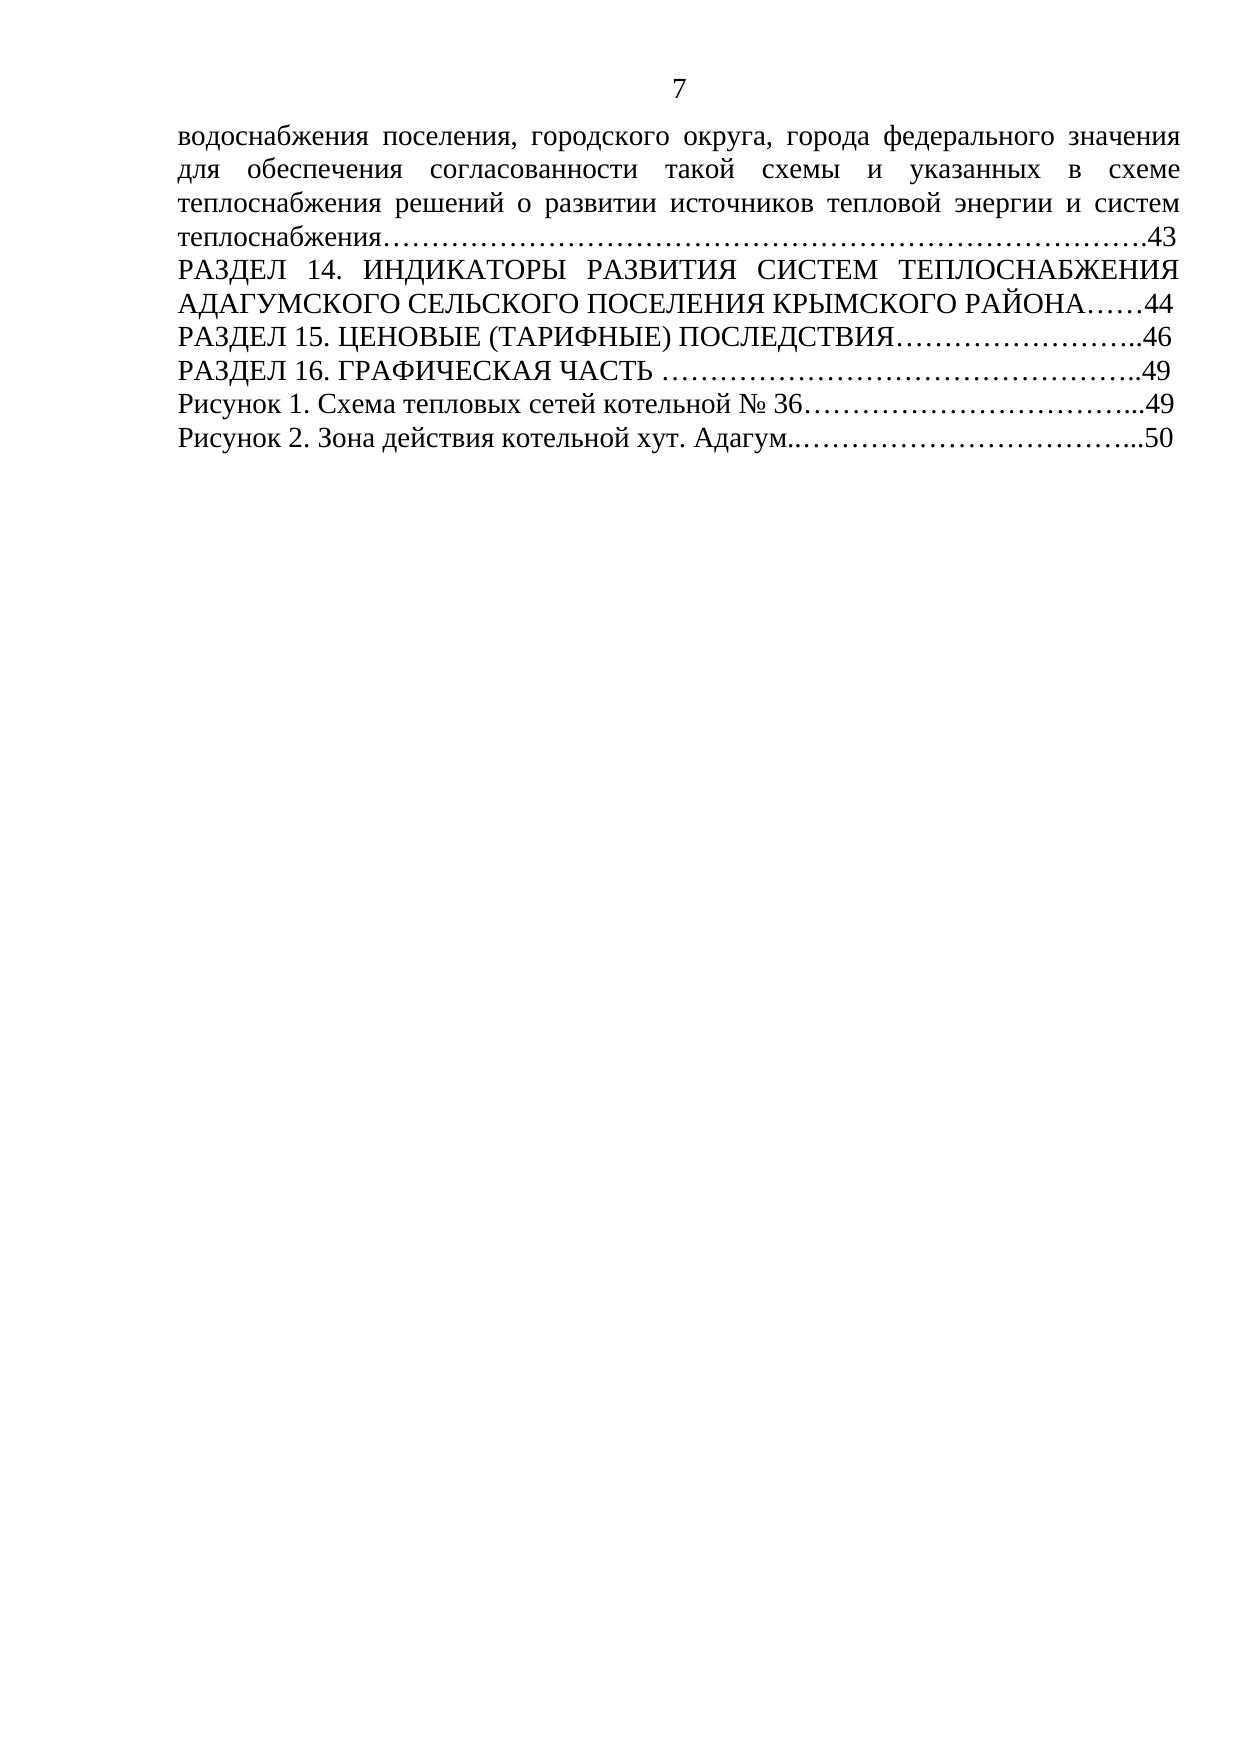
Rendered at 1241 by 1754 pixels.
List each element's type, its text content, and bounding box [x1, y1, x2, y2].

table_cell РАЗДЕЛ 15. ЦЕНОВЫЕ (ТАРИФНЫЕ) ПОСЛЕДСТВИЯ……………………..46 [166, 319, 1192, 353]
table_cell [166, 118, 1192, 252]
table_cell РАЗДЕЛ 16. ГРАФИЧЕСКАЯ ЧАСТЬ …………………………………………..49 [166, 353, 1192, 386]
table_cell РАЗДЕЛ 14. ИНДИКАТОРЫ РАЗВИТИЯ СИСТЕМ ТЕПЛОСНАБЖЕНИЯ АДАГУМСКОГО СЕЛЬСКОГО ПОСЕЛЕНИЯ КРЫМСКОГО РАЙОНА……44 [166, 252, 1192, 319]
table_cell Рисунок 1. Схема тепловых сетей котельной № 36……………………………...49 [166, 386, 1192, 420]
table_cell Рисунок 2. Зона действия котельной хут. Адагум..……………………………...50 [166, 420, 1192, 453]
